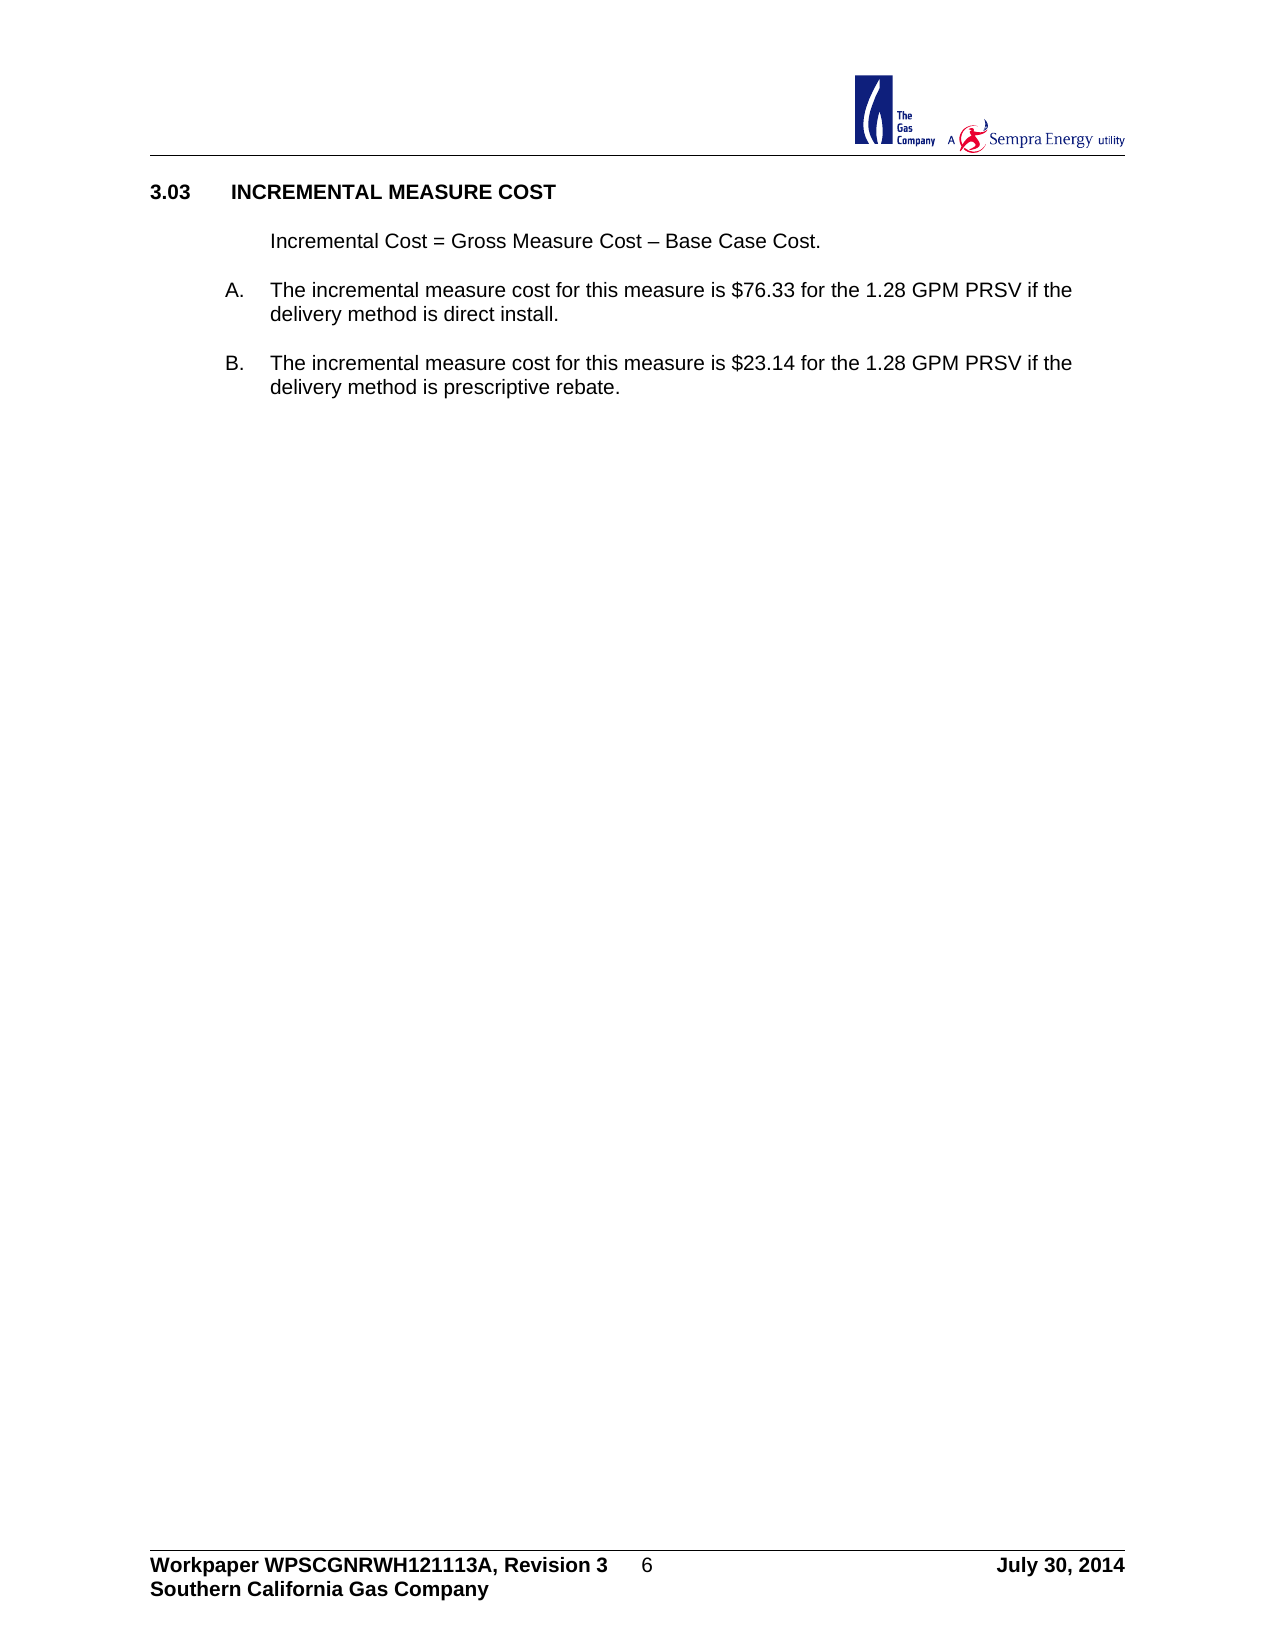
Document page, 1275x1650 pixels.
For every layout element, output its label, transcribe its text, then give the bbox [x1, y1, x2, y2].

text Incremental Measure [150, 180, 1125, 204]
list Incremental Cost = Gross Measure Cost – Base Case Cost. [270, 229, 1125, 253]
text The incremental measure cost for this measure is $76.33 for the 1.28 GPM PRSV if the delivery method is direct install. [225, 278, 1125, 326]
text The incremental measure cost for this measure is $23.14 for the 1.28 GPM PRSV if the delivery method is prescriptive rebate. [225, 351, 1125, 399]
